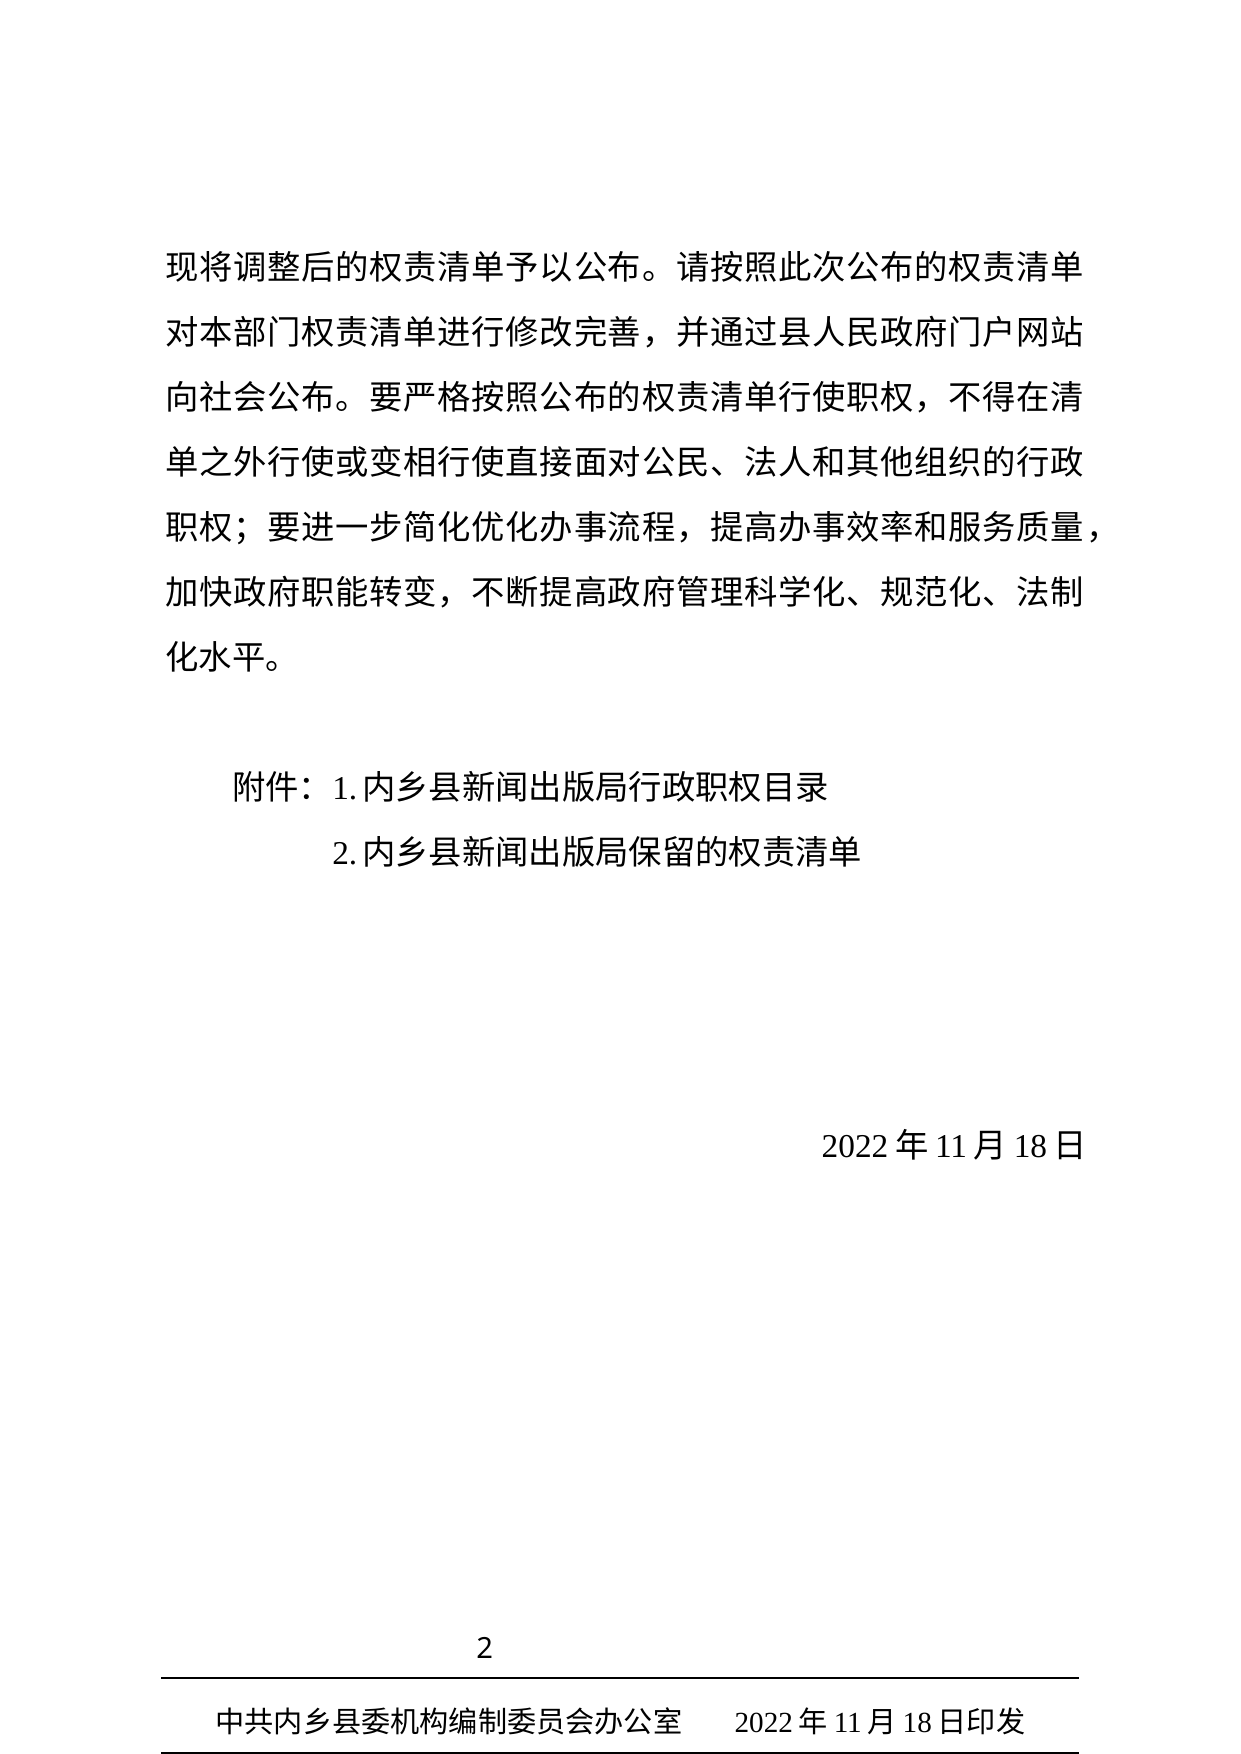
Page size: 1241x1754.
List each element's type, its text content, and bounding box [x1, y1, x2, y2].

text 附件：1. 内乡县新闻出版局行政职权目录 [165, 753, 1087, 818]
text 2022年11月18日 [165, 1110, 1087, 1175]
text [165, 233, 1087, 688]
text 2. 内乡县新闻出版局保留的权责清单 [165, 818, 1087, 883]
table_header 中共内乡县委机构编制委员会办公室 2022年11月18日印发 [161, 1679, 1079, 1752]
